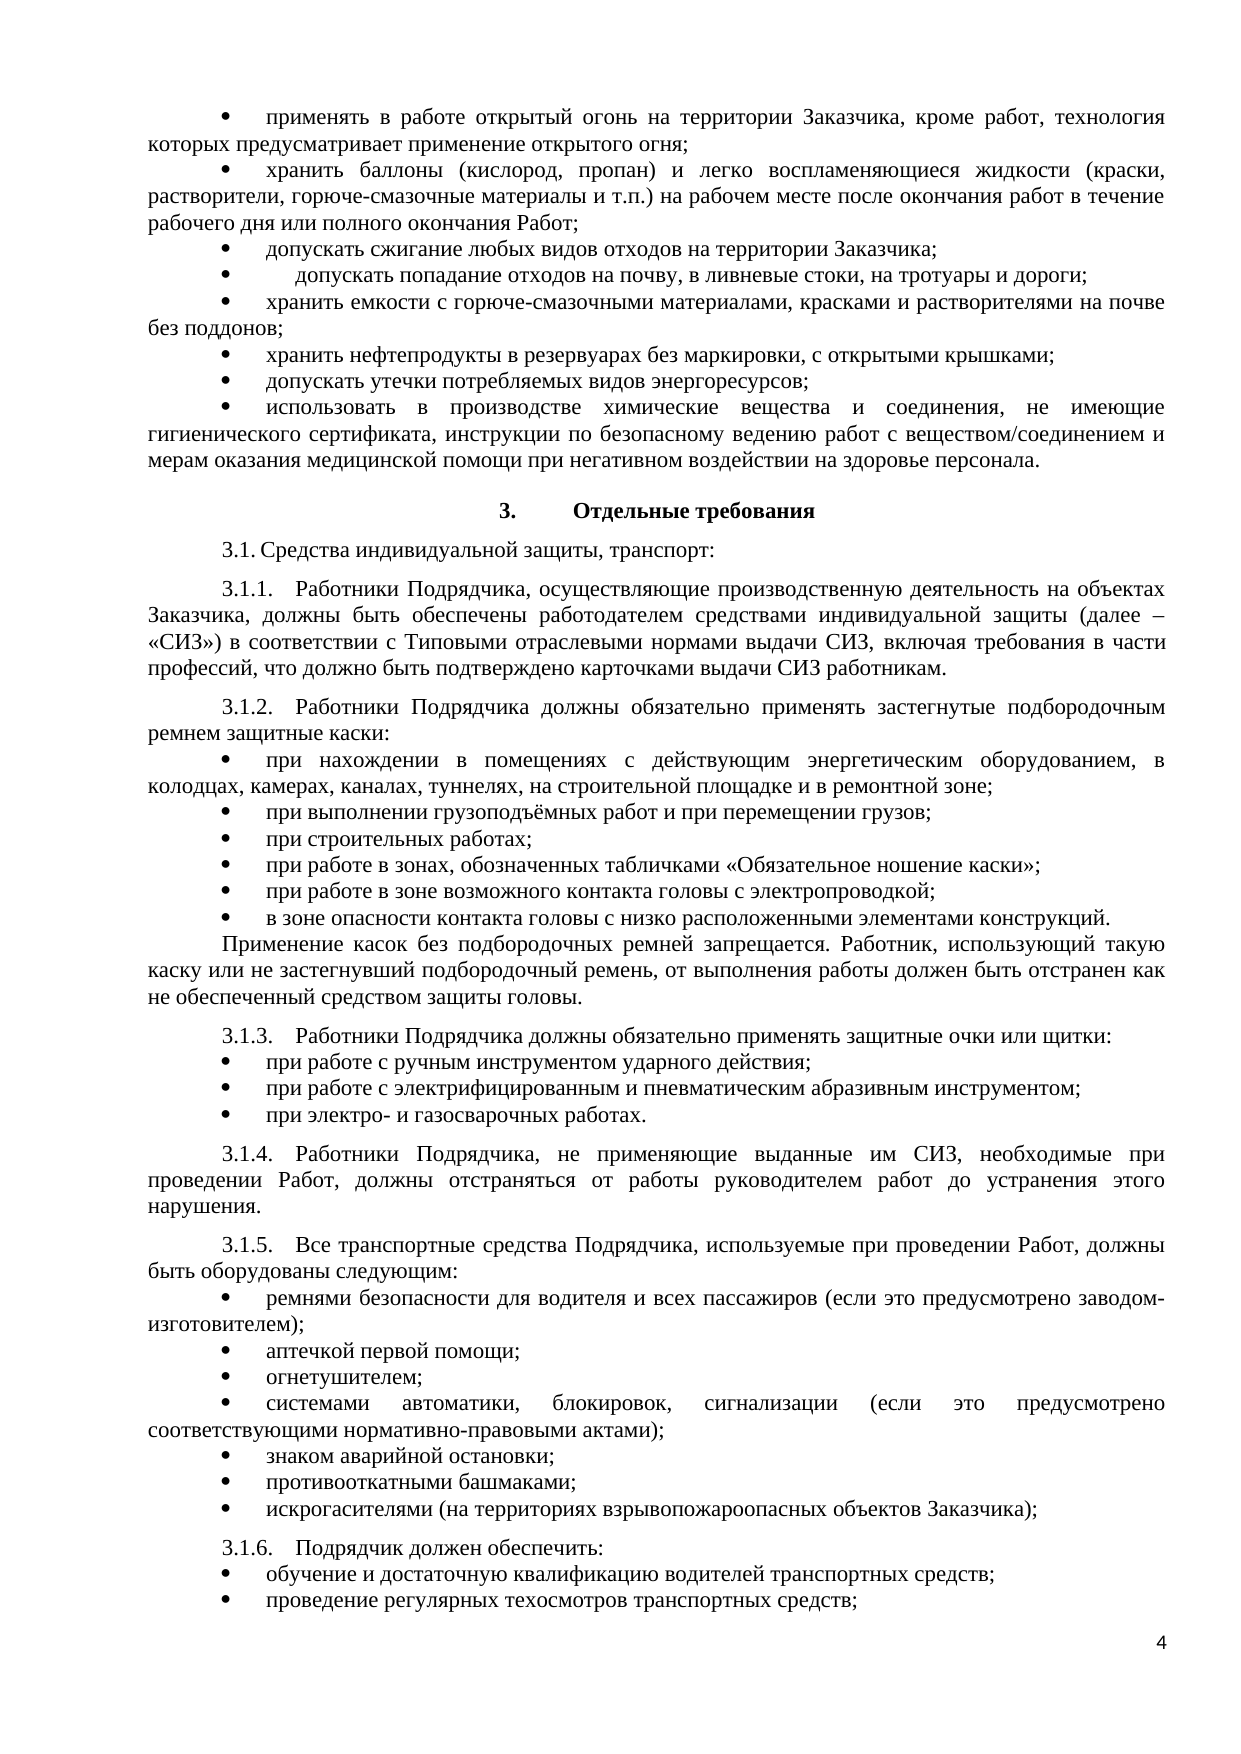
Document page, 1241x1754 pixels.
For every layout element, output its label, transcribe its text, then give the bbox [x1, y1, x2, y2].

list допускать сжигание любых видов отходов на территории Заказчика; [148, 235, 1167, 262]
list Работники Подрядчика должны обязательно применять застегнутые подбородочным ремнем защитные каски: [148, 693, 1167, 746]
list аптечкой первой помощи; [148, 1337, 1167, 1363]
list при работе с электрифицированным и пневматическим абразивным инструментом; [148, 1074, 1167, 1101]
list допускать попадание отходов на почву, в ливневые стоки, на тротуары и дороги; [148, 262, 1167, 288]
list хранить емкости с горюче-смазочными материалами, красками и растворителями на почве без поддонов; [148, 288, 1167, 341]
list допускать утечки потребляемых видов энергоресурсов; [148, 367, 1167, 393]
list при работе в зоне возможного контакта головы с электропроводкой; [148, 877, 1167, 904]
text Применение касок без подбородочных ремней запрещается. Работник, использующий такую каску или не застегнувший подбородочный ремень, от выполнения работы должен быть отстранен как не обеспеченный средством защиты головы. [148, 930, 1167, 1009]
list системами автоматики, блокировок, сигнализации (если это предусмотрено соответствующими нормативно-правовыми актами); [148, 1389, 1167, 1442]
list ремнями безопасности для водителя и всех пассажиров (если это предусмотрено заводом-изготовителем); [148, 1284, 1167, 1337]
list использовать в производстве химические вещества и соединения, не имеющие гигиенического сертификата, инструкции по безопасному ведению работ с веществом/соединением и мерам оказания медицинской помощи при негативном воздействии на здоровье персонала. [148, 393, 1167, 472]
list обучение и достаточную квалификацию водителей транспортных средств; [148, 1560, 1167, 1586]
list хранить нефтепродукты в резервуарах без маркировки, с открытыми крышками; [148, 341, 1167, 367]
list Подрядчик должен обеспечить: [148, 1534, 1167, 1560]
list при работе с ручным инструментом ударного действия; [148, 1048, 1167, 1074]
list искрогасителями (на территориях взрывопожароопасных объектов Заказчика); [148, 1495, 1167, 1521]
list при строительных работах; [148, 825, 1167, 851]
list Работники Подрядчика должны обязательно применять защитные очки или щитки: [148, 1022, 1167, 1048]
list Все транспортные средства Подрядчика, используемые при проведении Работ, должны быть оборудованы следующим: [148, 1231, 1167, 1284]
list в зоне опасности контакта головы с низко расположенными элементами конструкций. [148, 904, 1167, 930]
list при выполнении грузоподъёмных работ и при перемещении грузов; [148, 798, 1167, 825]
list знаком аварийной остановки; [148, 1442, 1167, 1468]
list хранить баллоны (кислород, пропан) и легко воспламеняющиеся жидкости (краски, растворители, горюче-смазочные материалы и т.п.) на рабочем месте после окончания работ в течение рабочего дня или полного окончания Работ; [148, 156, 1167, 235]
list при электро- и газосварочных работах. [148, 1101, 1167, 1127]
list противооткатными башмаками; [148, 1468, 1167, 1495]
list проведение регулярных техосмотров транспортных средств; [148, 1586, 1167, 1613]
list огнетушителем; [148, 1363, 1167, 1389]
list применять в работе открытый огонь на территории Заказчика, кроме работ, технология которых предусматривает применение открытого огня; [148, 103, 1167, 156]
list Отдельные требования [148, 497, 1167, 524]
list при работе в зонах, обозначенных табличками «Обязательное ношение каски»; [148, 851, 1167, 877]
list Работники Подрядчика, осуществляющие производственную деятельность на объектах Заказчика, должны быть обеспечены работодателем средствами индивидуальной защиты (далее – «СИЗ») в соответствии с Типовыми отраслевыми нормами выдачи СИЗ, включая требования в части профессий, что должно быть подтверждено карточками выдачи СИЗ работникам. [148, 575, 1167, 681]
list Средства индивидуальной защиты, транспорт: [148, 536, 1167, 563]
list Работники Подрядчика, не применяющие выданные им СИЗ, необходимые при проведении Работ, должны отстраняться от работы руководителем работ до устранения этого нарушения. [148, 1140, 1167, 1219]
list при нахождении в помещениях с действующим энергетическим оборудованием, в колодцах, камерах, каналах, туннелях, на строительной площадке и в ремонтной зоне; [148, 746, 1167, 798]
